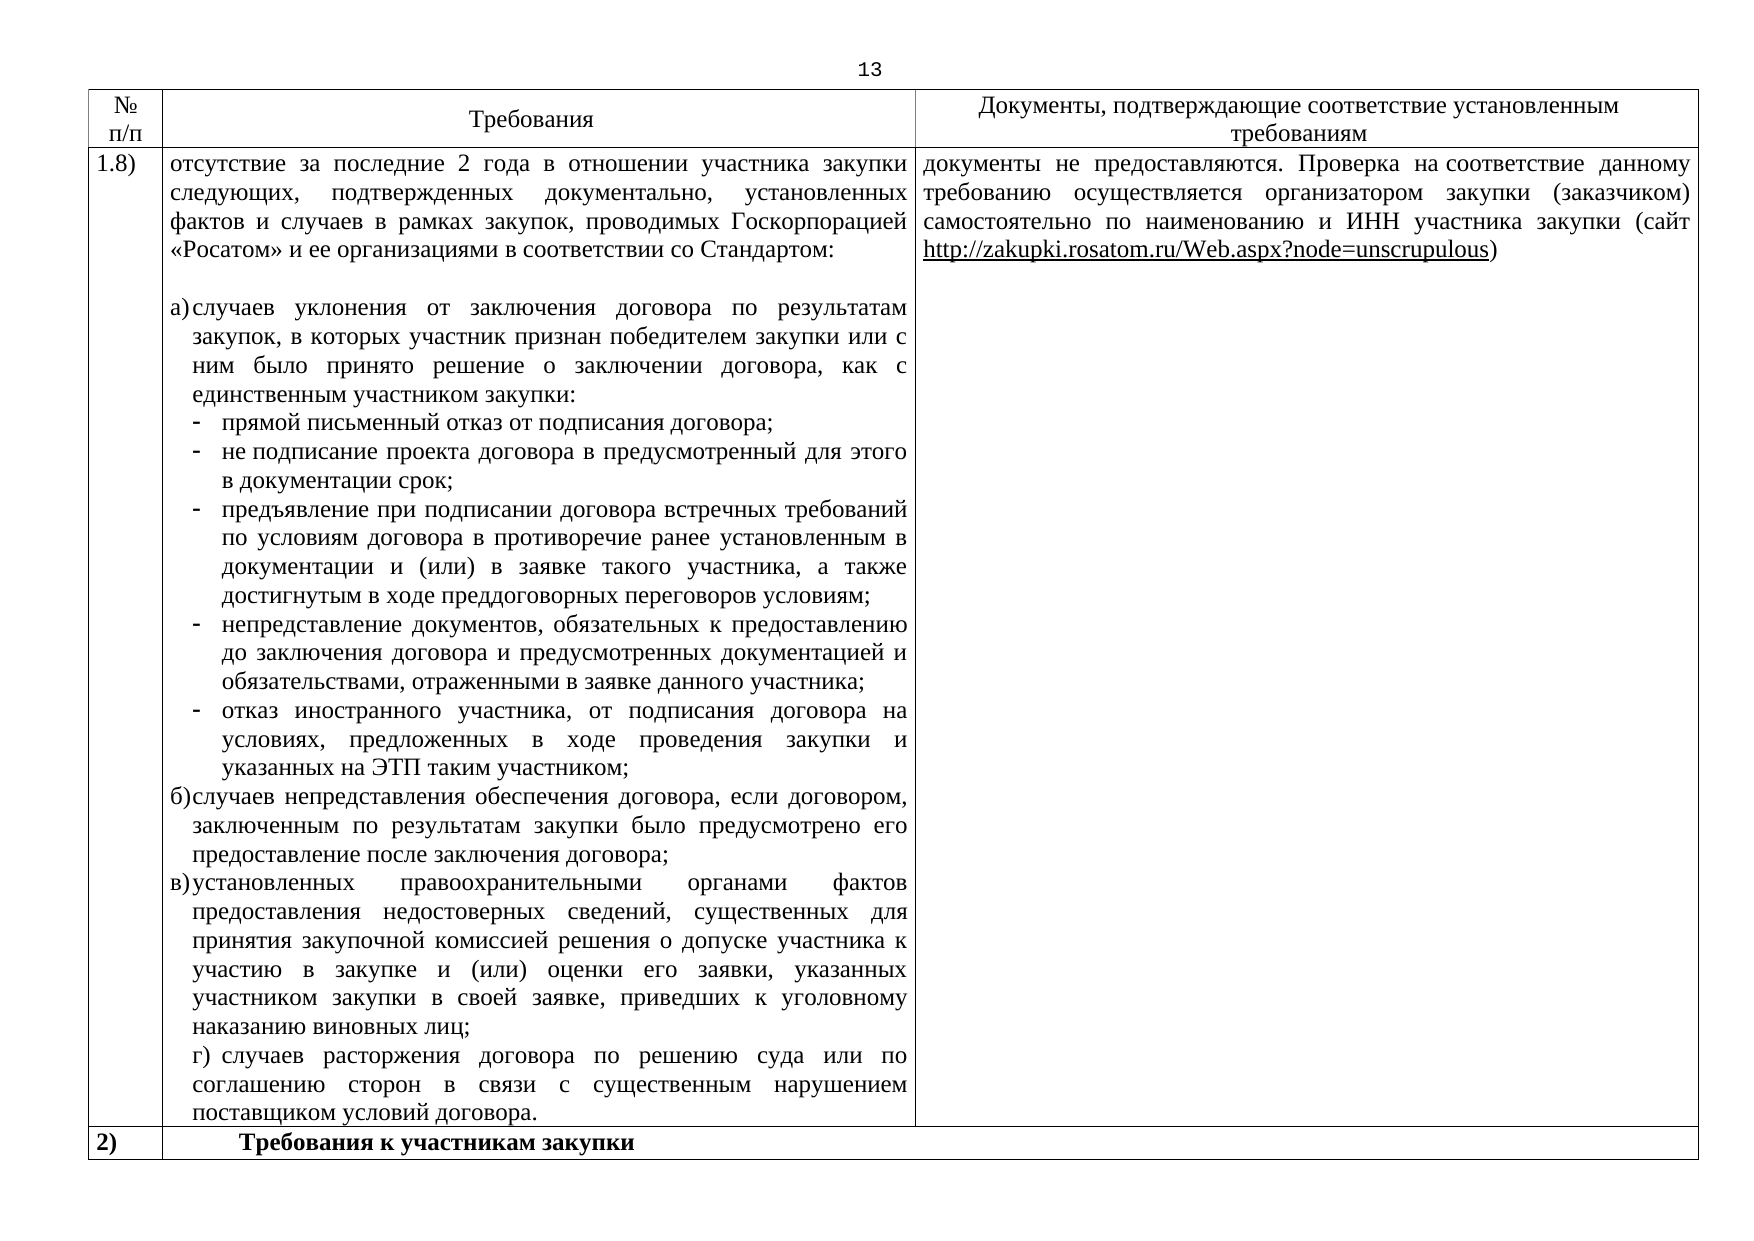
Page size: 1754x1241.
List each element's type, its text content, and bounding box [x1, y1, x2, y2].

table_cell отсутствие за последние 2 года в отношении участника закупки следующих, подтвержденных документально, установленных фактов и случаев в рамках закупок, проводимых Госкорпорацией «Росатом» и ее организациями в соответствии со Стандартом: случаев уклонения от заключения договора по результатам закупок, в которых участник признан победителем закупки или с ним было принято решение о заключении договора, как с единственным участником закупки: прямой письменный отказ от подписания договора; не подписание проекта договора в предусмотренный для этого в документации срок; предъявление при подписании договора встречных требований по условиям договора в противоречие ранее установленным в документации и (или) в заявке такого участника, а также достигнутым в ходе преддоговорных переговоров условиям; непредставление документов, обязательных к предоставлению до заключения договора и предусмотренных документацией и обязательствами, отраженными в заявке данного участника; отказ иностранного участника, от подписания договора на условиях, предложенных в ходе проведения закупки и указанных на ЭТП таким участником; случаев непредставления обеспечения договора, если договором, заключенным по результатам закупки было предусмотрено его предоставление после заключения договора; установленных правоохранительными органами фактов предоставления недостоверных сведений, существенных для принятия закупочной комиссией решения о допуске участника к участию в закупке и (или) оценки его заявки, указанных участником закупки в своей заявке, приведших к уголовному наказанию виновных лиц; случаев расторжения договора по решению суда или по соглашению сторон в связи с существенным нарушением поставщиком условий договора. [163, 148, 915, 1126]
table_cell [89, 148, 162, 1126]
table_cell [89, 1127, 162, 1159]
table_cell Требования к участникам закупки [163, 1127, 1698, 1159]
table_header Требования [163, 90, 915, 147]
table_cell документы не предоставляются. Проверка на соответствие данному требованию осуществляется организатором закупки (заказчиком) самостоятельно по наименованию и ИНН участника закупки (сайт http://zakupki.rosatom.ru/Web.aspx?node=unscrupulous) [916, 148, 1698, 1126]
table_header № п/п [89, 90, 162, 147]
table_header Документы, подтверждающие соответствие установленным требованиям [916, 90, 1698, 147]
